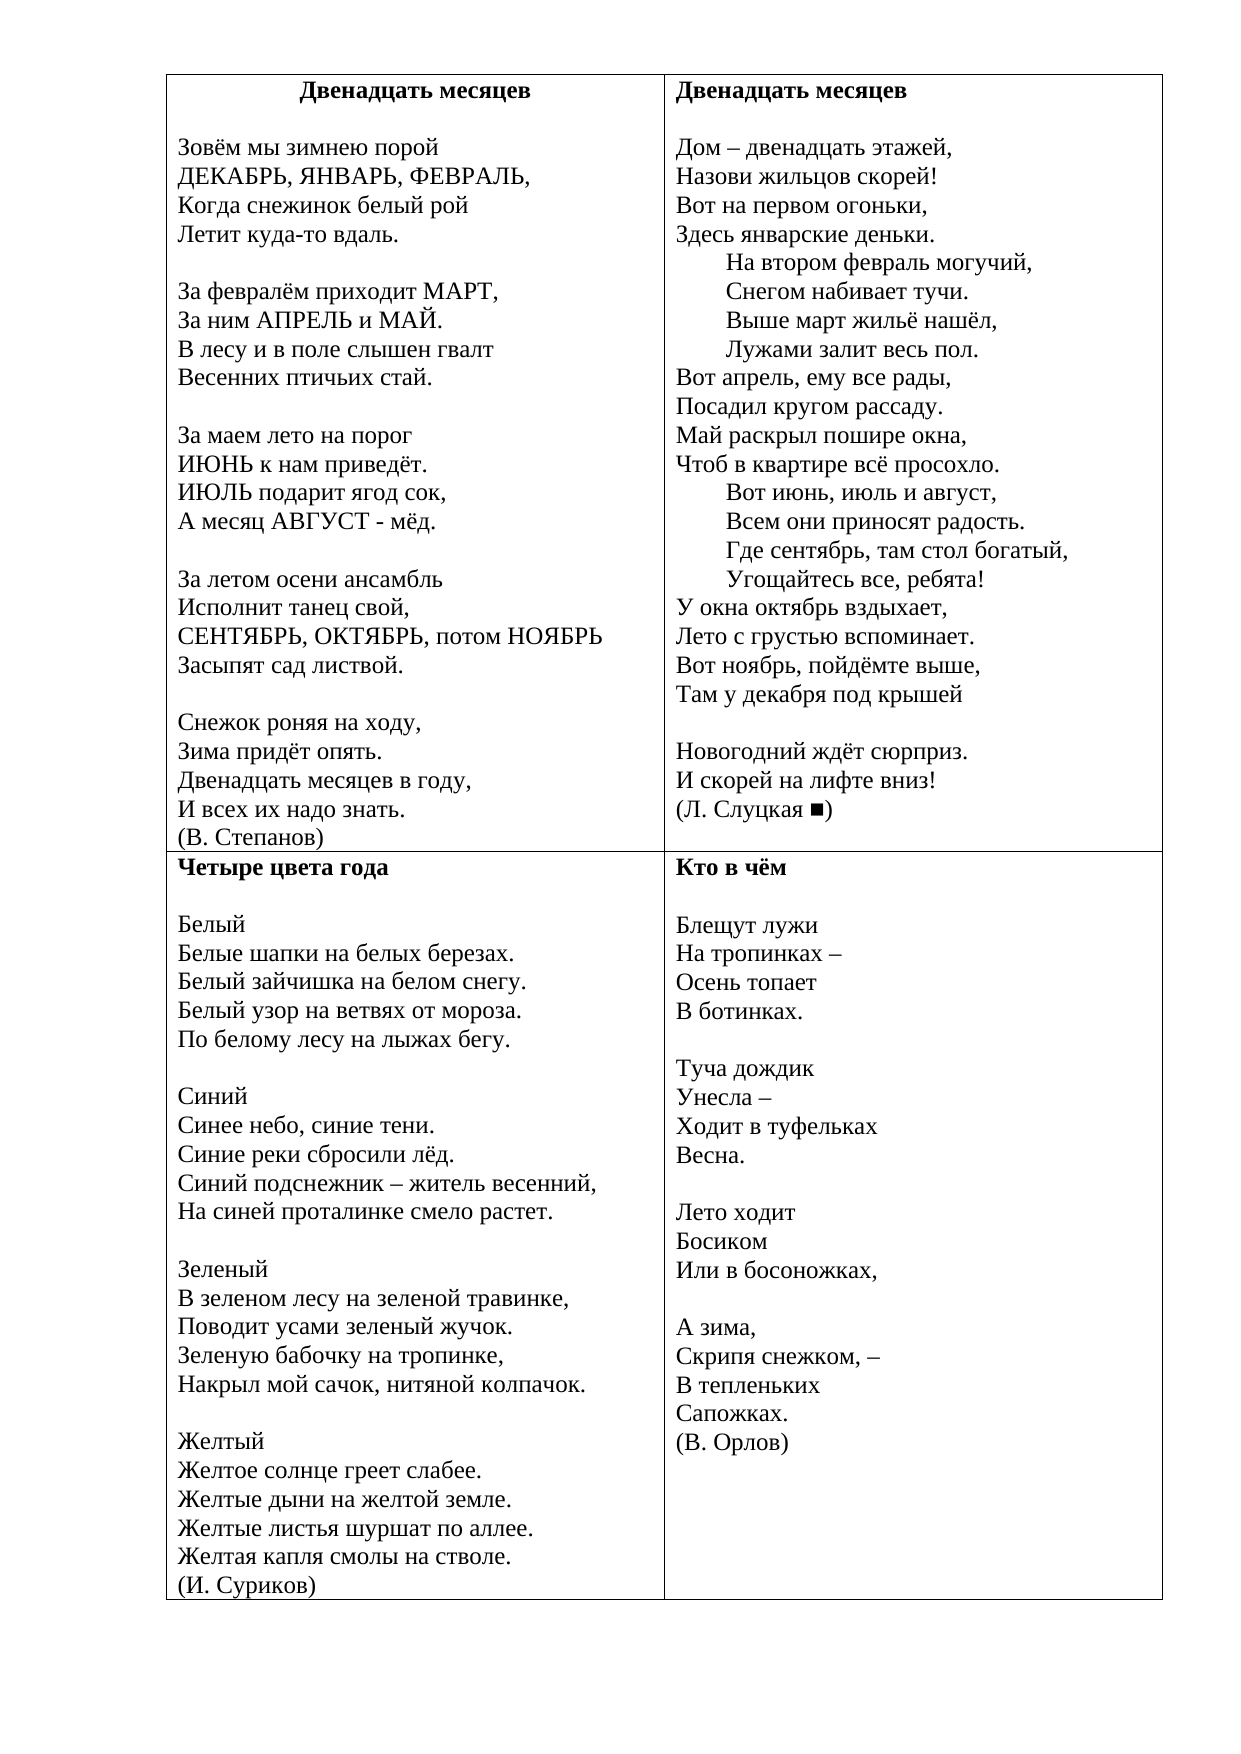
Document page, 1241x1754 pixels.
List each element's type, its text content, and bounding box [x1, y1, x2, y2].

table_header Двенадцать месяцев Дом – двенадцать этажей, Назови жильцов скорей! Вот на первом огоньки, Здесь январские деньки. На втором февраль могучий, Снегом набивает тучи. Выше март жильё нашёл, Лужами залит весь пол. Вот апрель, ему все рады, Посадил кругом рассаду. Май раскрыл пошире окна, Чтоб в квартире всё просохло. Вот июнь, июль и август, Всем они приносят радость. Где сентябрь, там стол богатый, Угощайтесь все, ребята! У окна октябрь вздыхает, Лето с грустью вспоминает. Вот ноябрь, пойдёмте выше, Там у декабря под крышей Новогодний ждёт сюрприз. И скорей на лифте вниз! (Л. Слуцкая ■) [665, 75, 1162, 851]
table_cell Четыре цвета года Белый Белые шапки на белых березах. Белый зайчишка на белом снегу. Белый узор на ветвях от мороза. По белому лесу на лыжах бегу. Синий Синее небо, синие тени. Синие реки сбросили лёд. Синий подснежник – житель весенний, На синей проталинке смело растет. Зеленый В зеленом лесу на зеленой травинке, Поводит усами зеленый жучок. Зеленую бабочку на тропинке, Накрыл мой сачок, нитяной колпачок. Желтый Желтое солнце греет слабее. Желтые дыни на желтой земле. Желтые листья шуршат по аллее. Желтая капля смолы на стволе. (И. Суриков) [167, 852, 664, 1599]
table_cell Кто в чём Блещут лужи На тропинках – Осень топает В ботинках. Туча дождик Унесла – Ходит в туфельках Весна. Лето ходит Босиком Или в босоножках, А зима, Скрипя снежком, – В тепленьких Сапожках. (В. Орлов) [665, 852, 1162, 1599]
table_header Двенадцать месяцев Зовём мы зимнею порой ДЕКАБРЬ, ЯНВАРЬ, ФЕВРАЛЬ, Когда снежинок белый рой Летит куда-то вдаль. За февралём приходит МАРТ, За ним АПРЕЛЬ и МАЙ. В лесу и в поле слышен гвалт Весенних птичьих стай. За маем лето на порог ИЮНЬ к нам приведёт. ИЮЛЬ подарит ягод сок, А месяц АВГУСТ - мёд. За летом осени ансамбль Исполнит танец свой, СЕНТЯБРЬ, ОКТЯБРЬ, потом НОЯБРЬ Засыпят сад листвой. Снежок роняя на ходу, Зима придёт опять. Двенадцать месяцев в году, И всех их надо знать. (В. Степанов) [167, 75, 664, 851]
